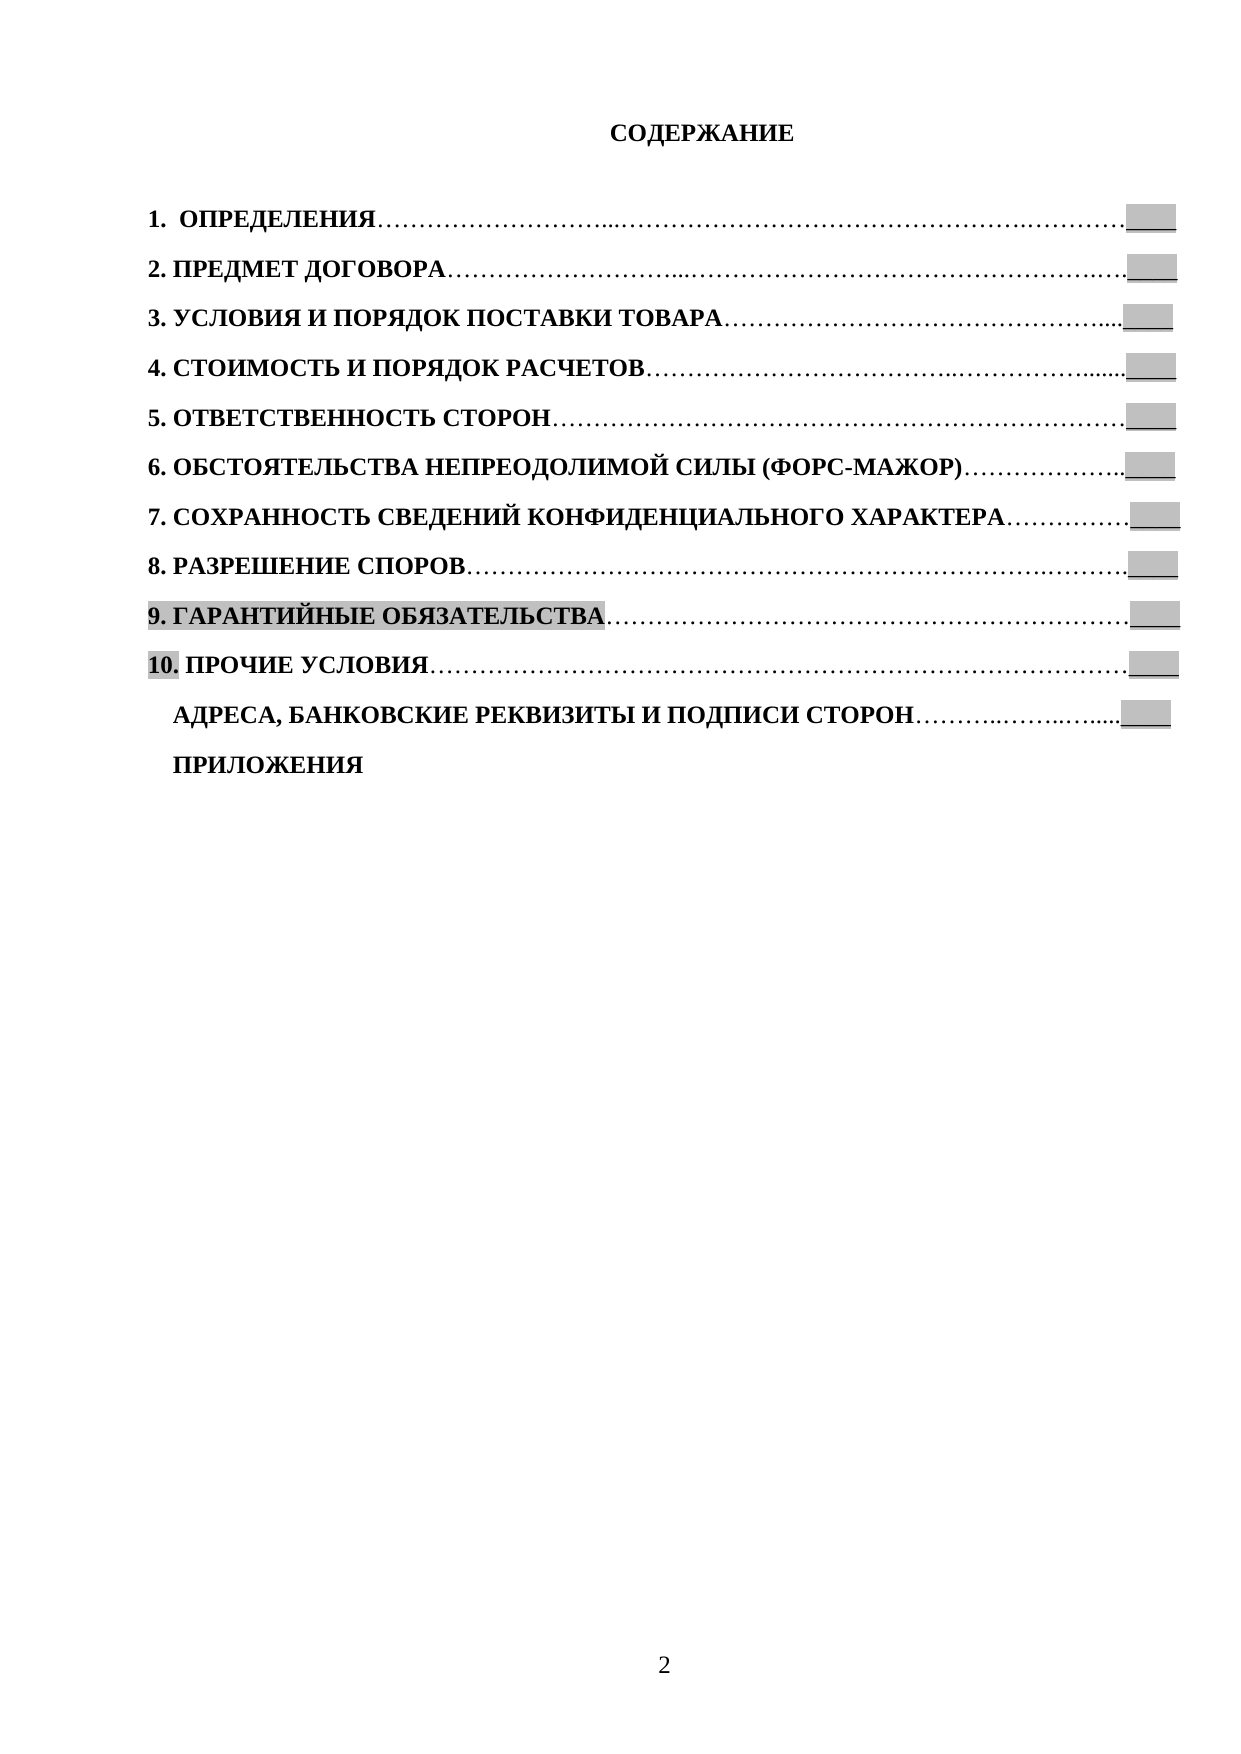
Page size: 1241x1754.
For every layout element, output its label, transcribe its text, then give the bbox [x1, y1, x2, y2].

text 9. ГАРАНТИЙНЫЕ ОБЯЗАТЕЛЬСТВА………………………………………………………____ [605, 601, 1130, 630]
text 10. ПРОЧИЕ УСЛОВИЯ…………………………………………………………………………____ [179, 651, 1129, 679]
text 3. УСЛОВИЯ И ПОРЯДОК ПОСТАВКИ ТОВАРА………………………………………....____ [148, 303, 1181, 332]
text 8. РАЗРЕШЕНИЕ СПОРОВ…………………………………………………………….……….____ [148, 551, 1128, 580]
text АДРЕСА, БАНКОВСКИЕ РЕКВИЗИТЫ И ПОДПИСИ СТОРОН………..……..….....____ [148, 700, 1121, 729]
text 6. ОБСТОЯТЕЛЬСТВА НЕПРЕОДОЛИМОЙ СИЛЫ (ФОРС-МАЖОР)………………..____ [148, 452, 1125, 481]
text 1. ОПРЕДЕЛЕНИЯ………………………...………………………………………….…………____ [148, 204, 1126, 233]
text 7. СОХРАННОСТЬ СВЕДЕНИЙ КОНФИДЕНЦИАЛЬНОГО ХАРАКТЕРА……………____ [148, 502, 1130, 531]
text 4. СТОИМОСТЬ И ПОРЯДОК РАСЧЕТОВ………………………………..…………….......____ [148, 353, 1126, 382]
text 2. ПРЕДМЕТ ДОГОВОРА………………………...………………………………………….….____ [148, 254, 1127, 283]
text 5. ОТВЕТСТВЕННОСТЬ СТОРОН……………………………………………………………____ [148, 403, 1126, 431]
text ПРИЛОЖЕНИЯ [148, 750, 1181, 778]
text СОДЕРЖАНИЕ [148, 118, 1181, 147]
